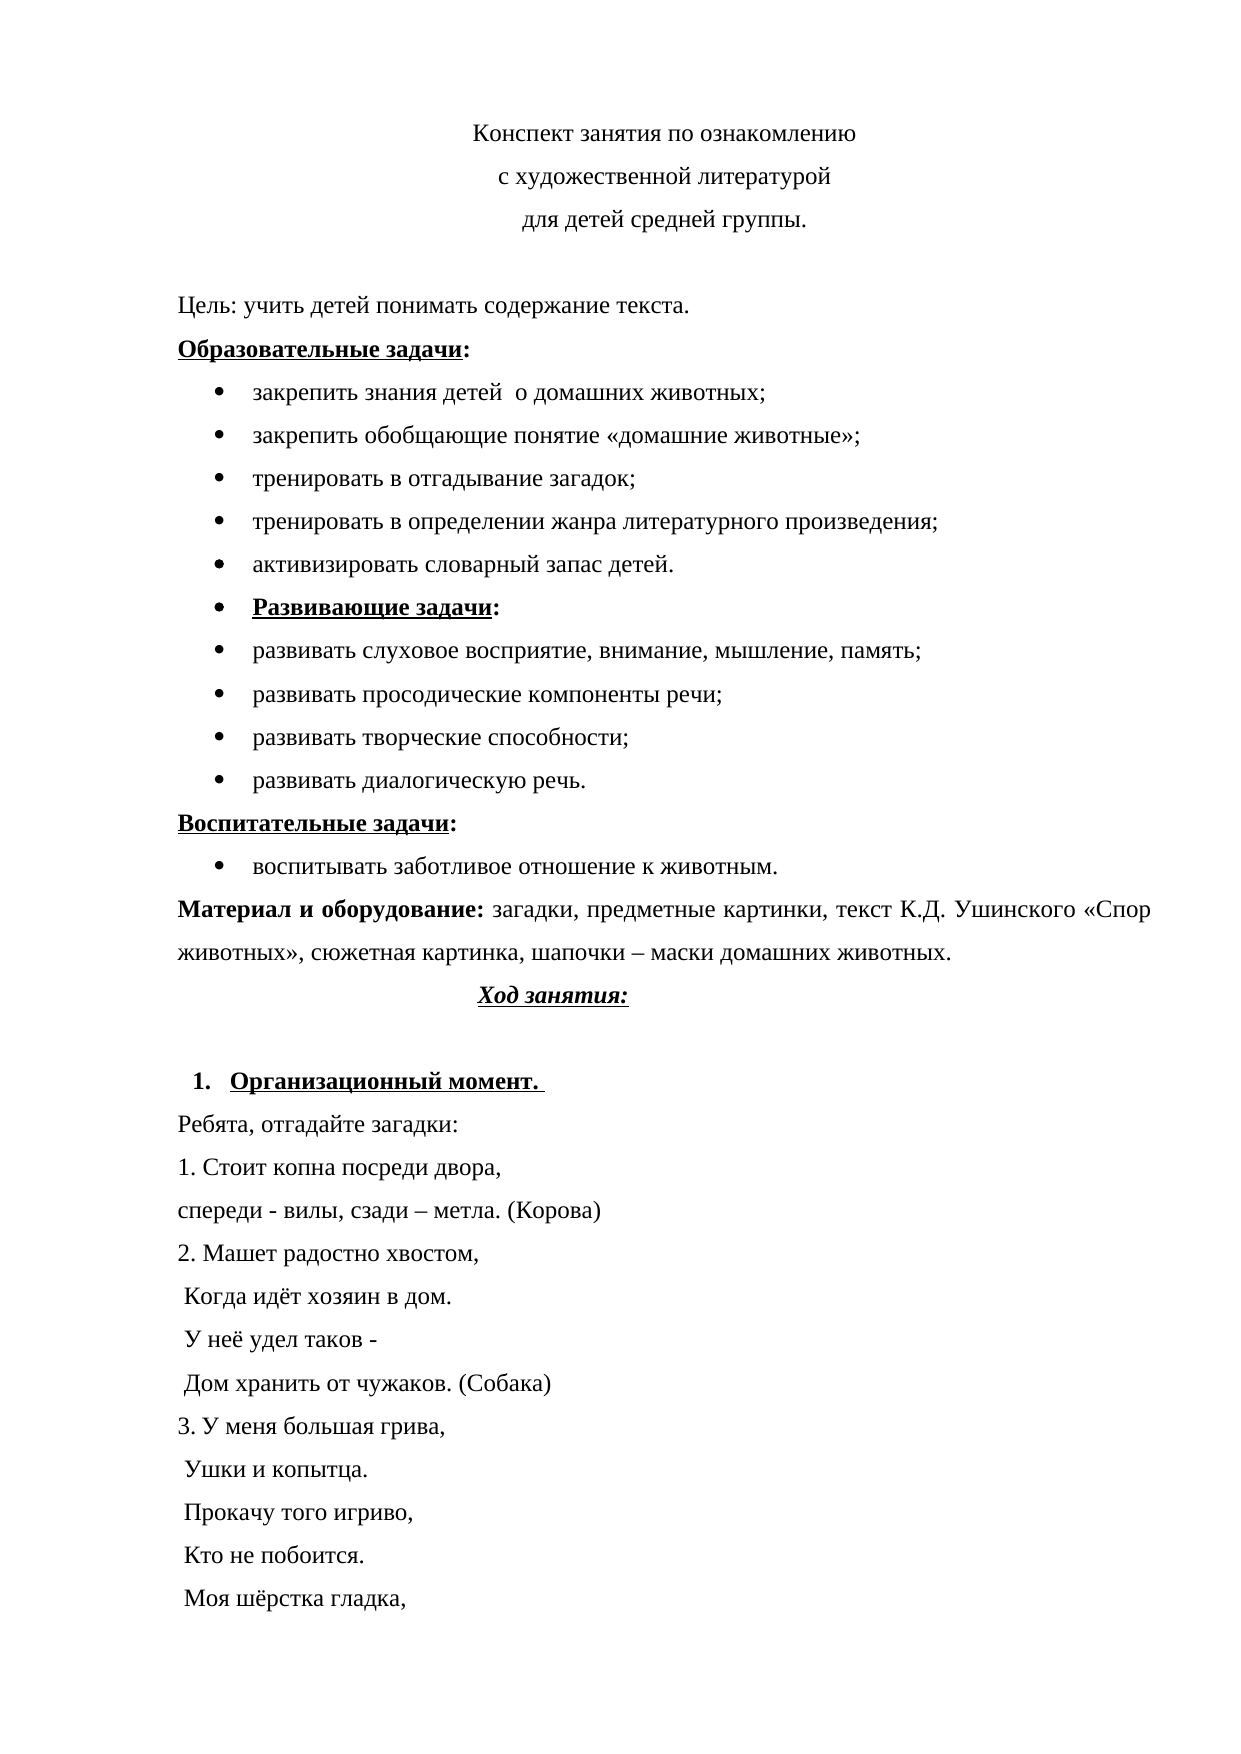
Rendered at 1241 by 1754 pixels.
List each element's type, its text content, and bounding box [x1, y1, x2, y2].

list развивать диалогическую речь. [215, 765, 1152, 794]
text 2. Машет радостно хвостом, [177, 1238, 1152, 1267]
list закрепить обобщающие понятие «домашние животные»; [215, 420, 1152, 449]
text Цель: учить детей понимать содержание текста. [177, 291, 1152, 319]
text У неё удел таков - [177, 1324, 1152, 1353]
text Ход занятия: [421, 981, 1152, 1009]
text Материал и оборудование: загадки, предметные картинки, текст К.Д. Ушинского «Спор животных», сюжетная картинка, шапочки – маски домашних животных. [177, 894, 1152, 966]
text Ушки и копытца. [177, 1454, 1152, 1483]
list Развивающие задачи: [215, 592, 1152, 621]
text Образовательные задачи: [177, 334, 1152, 362]
text спереди - вилы, сзади – метла. (Корова) [177, 1195, 1152, 1224]
list развивать просодические компоненты речи; [215, 679, 1152, 707]
list Организационный момент. [192, 1066, 1152, 1094]
text Воспитательные задачи: [177, 808, 1152, 837]
text для детей средней группы. [177, 204, 1152, 233]
list развивать слуховое восприятие, внимание, мышление, память; [215, 636, 1152, 664]
list воспитывать заботливое отношение к животным. [215, 851, 1152, 880]
text Моя шёрстка гладка, [177, 1583, 1152, 1612]
text Ребята, отгадайте загадки: [177, 1109, 1152, 1138]
text Конспект занятия по ознакомлению [177, 118, 1152, 147]
list закрепить знания детей о домашних животных; [215, 377, 1152, 406]
text 1. Стоит копна посреди двора, [177, 1152, 1152, 1181]
list развивать творческие способности; [215, 722, 1152, 751]
text Когда идёт хозяин в дом. [177, 1281, 1152, 1310]
list активизировать словарный запас детей. [215, 549, 1152, 578]
text Кто не побоится. [177, 1540, 1152, 1569]
text Дом хранить от чужаков. (Собака) [177, 1368, 1152, 1396]
list тренировать в определении жанра литературного произведения; [215, 506, 1152, 535]
text Прокачу того игриво, [177, 1497, 1152, 1526]
text с художественной литературой [177, 161, 1152, 190]
text 3. У меня большая грива, [177, 1411, 1152, 1439]
list тренировать в отгадывание загадок; [215, 463, 1152, 492]
